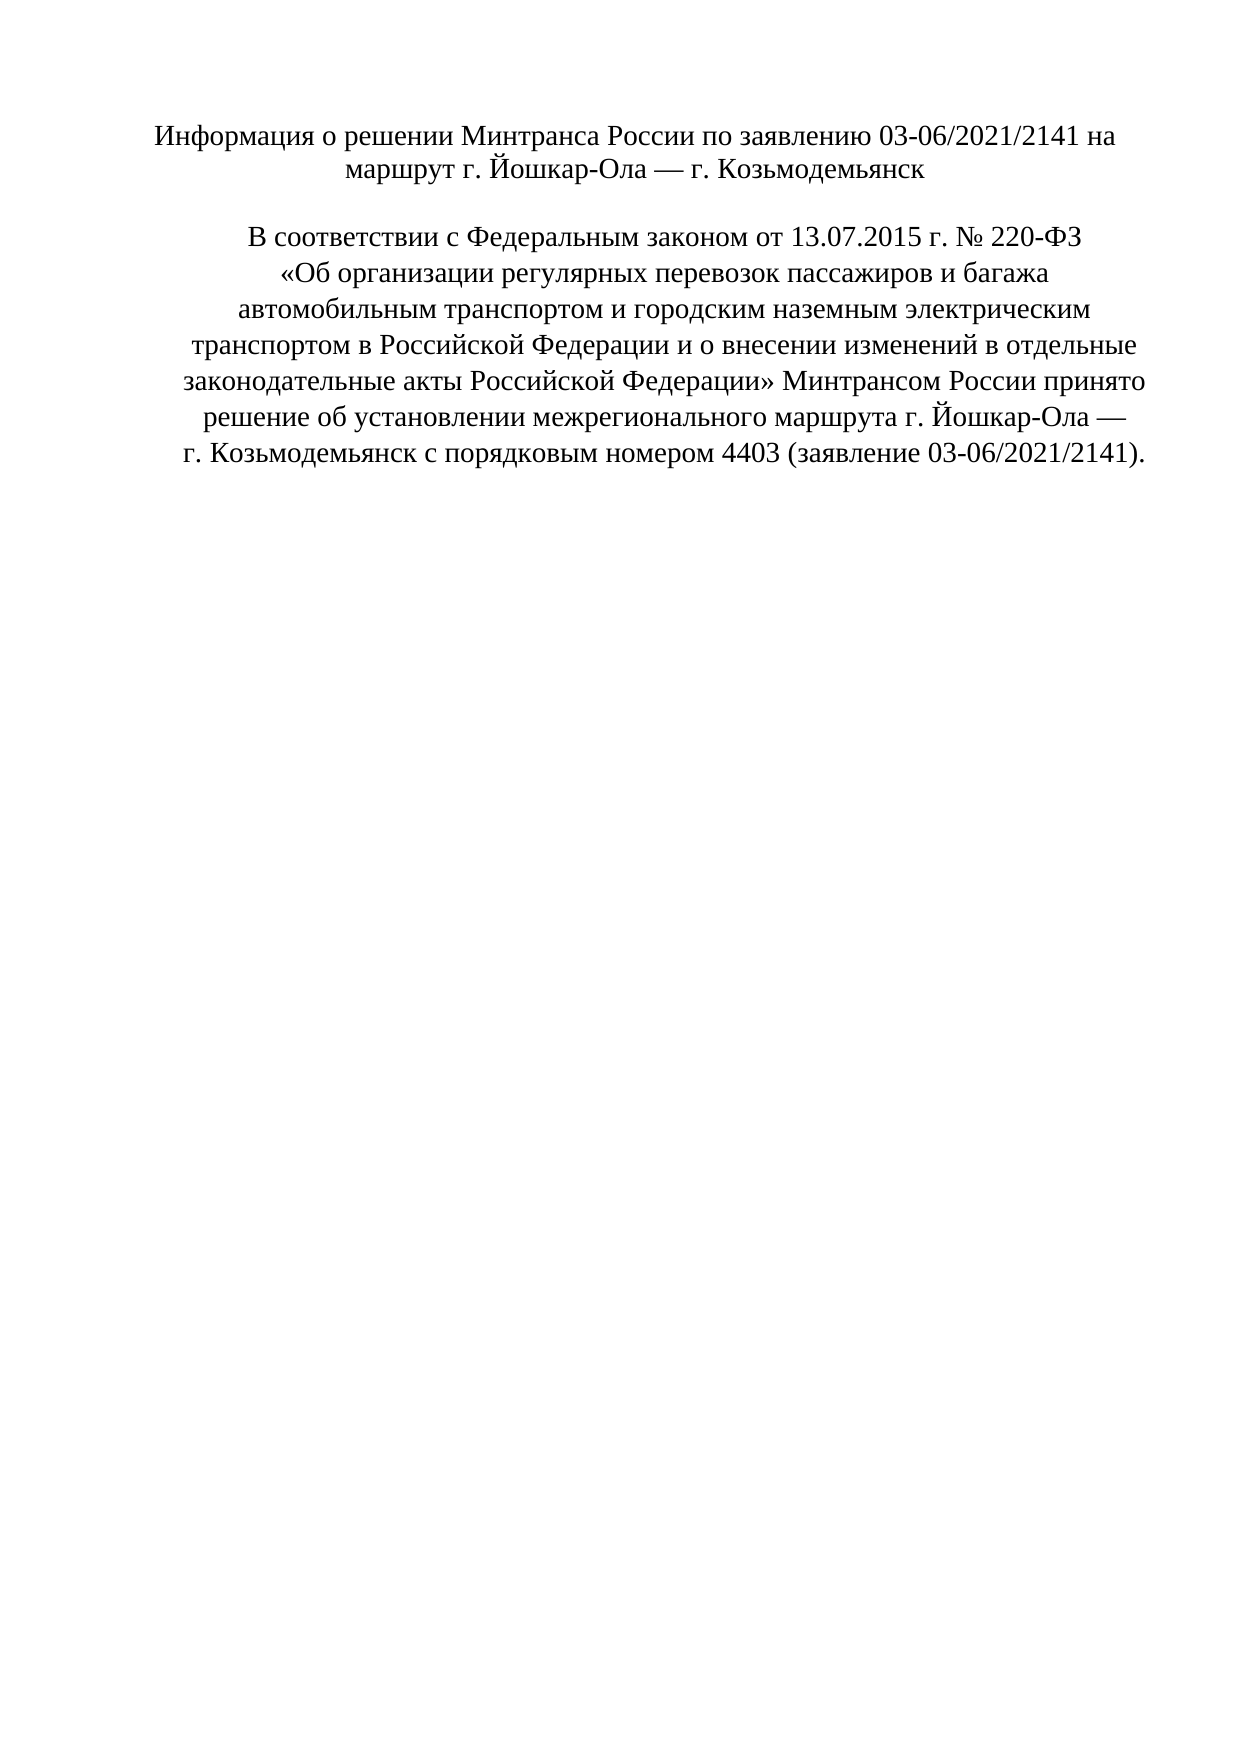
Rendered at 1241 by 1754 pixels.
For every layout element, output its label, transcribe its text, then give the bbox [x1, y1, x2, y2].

text Информация о решении Минтранса России по заявлению 03-06/2021/2141 на маршрут г. Йошкар-Ола — г. Козьмодемьянск [118, 118, 1152, 185]
text В соответствии с Федеральным законом от 13.07.2015 г. № 220-ФЗ «Об организации регулярных перевозок пассажиров и багажа автомобильным транспортом и городским наземным электрическим транспортом в Российской Федерации и о внесении изменений в отдельные законодательные акты Российской Федерации» Минтрансом России принято решение об установлении межрегионального маршрута г. Йошкар-Ола — г. Козьмодемьянск с порядковым номером 4403 (заявление 03-06/2021/2141). [177, 219, 1152, 469]
